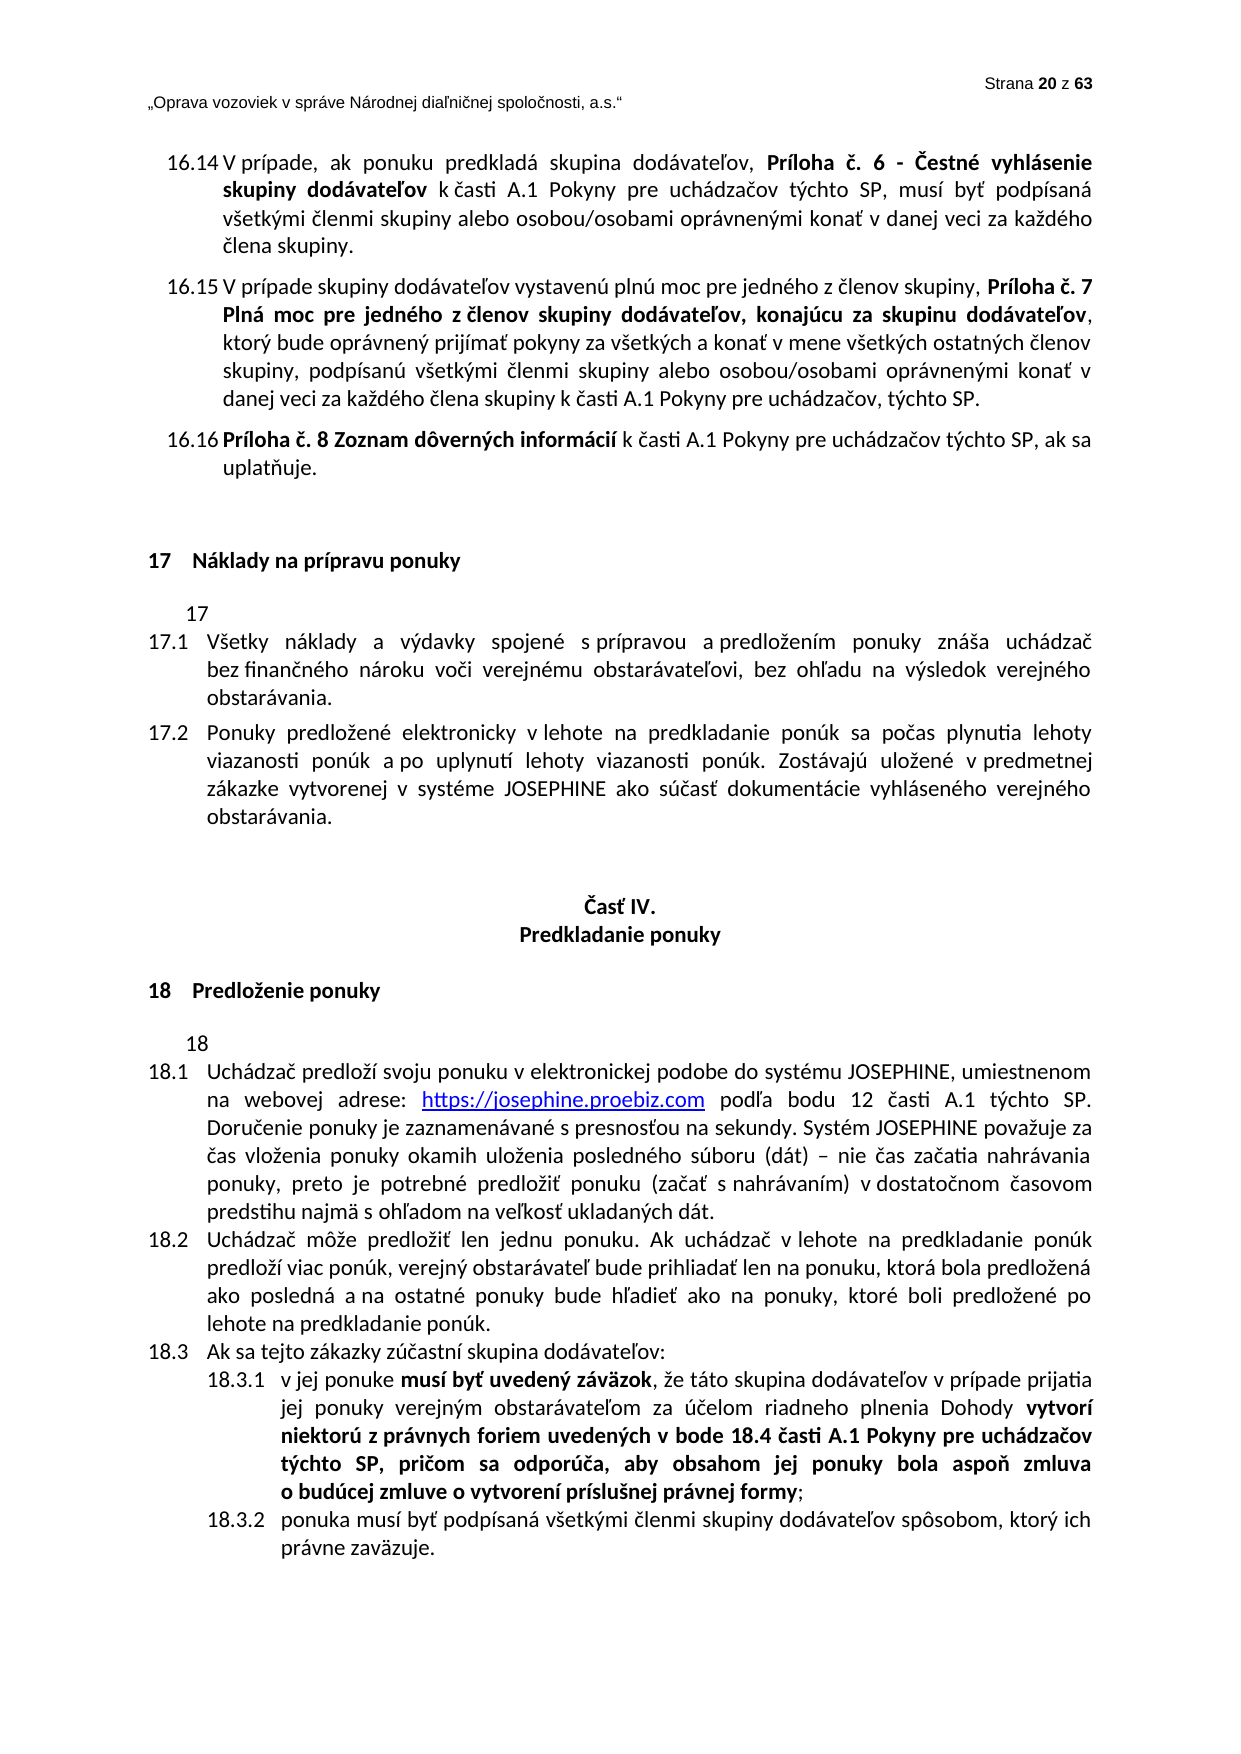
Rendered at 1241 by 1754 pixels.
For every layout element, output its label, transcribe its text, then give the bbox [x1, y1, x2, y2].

list Uchádzač môže predložiť len jednu ponuku. Ak uchádzač v lehote na predkladanie ponúk predloží viac ponúk, verejný obstarávateľ bude prihliadať len na ponuku, ktorá bola predložená ako posledná a na ostatné ponuky bude hľadieť ako na ponuky, ktoré boli predložené po lehote na predkladanie ponúk. [148, 1225, 1093, 1337]
list Všetky náklady a výdavky spojené s prípravou a predložením ponuky znáša uchádzač bez finančného nároku voči verejnému obstarávateľovi, bez ohľadu na výsledok verejného obstarávania. [148, 627, 1093, 711]
list v jej ponuke musí byť uvedený záväzok, že táto skupina dodávateľov v prípade prijatia jej ponuky verejným obstarávateľom za účelom riadneho plnenia Dohody vytvorí niektorú z právnych foriem uvedených v bode 18.4 časti A.1 Pokyny pre uchádzačov týchto SP, pričom sa odporúča, aby obsahom jej ponuky bola aspoň zmluva o budúcej zmluve o vytvorení príslušnej právnej formy; [207, 1365, 1093, 1506]
list Ak sa tejto zákazky zúčastní skupina dodávateľov: [148, 1337, 1093, 1365]
subtitle Predkladanie ponuky [148, 920, 1093, 948]
list Ponuky predložené elektronicky v lehote na predkladanie ponúk sa počas plynutia lehoty viazanosti ponúk a po uplynutí lehoty viazanosti ponúk. Zostávajú uložené v predmetnej zákazke vytvorenej v systéme JOSEPHINE ako súčasť dokumentácie vyhláseného verejného obstarávania. [148, 718, 1093, 830]
subtitle Predloženie ponuky [148, 976, 1093, 1004]
subtitle Náklady na prípravu ponuky [148, 546, 1093, 574]
list Príloha č. 8 Zoznam dôverných informácií k časti A.1 Pokyny pre uchádzačov týchto SP, ak sa uplatňuje. [166, 425, 1093, 481]
list Uchádzač predloží svoju ponuku v elektronickej podobe do systému JOSEPHINE, umiestnenom na webovej adrese: https://josephine.proebiz.com podľa bodu 12 časti A.1 týchto SP. Doručenie ponuky je zaznamenávané s presnosťou na sekundy. Systém JOSEPHINE považuje za čas vloženia ponuky okamih uloženia posledného súboru (dát) – nie čas začatia nahrávania ponuky, preto je potrebné predložiť ponuku (začať s nahrávaním) v dostatočnom časovom predstihu najmä s ohľadom na veľkosť ukladaných dát. [148, 1057, 1093, 1225]
list V prípade skupiny dodávateľov vystavenú plnú moc pre jedného z členov skupiny, Príloha č. 7 Plná moc pre jedného z členov skupiny dodávateľov, konajúcu za skupinu dodávateľov, ktorý bude oprávnený prijímať pokyny za všetkých a konať v mene všetkých ostatných členov skupiny, podpísanú všetkými členmi skupiny alebo osobou/osobami oprávnenými konať v danej veci za každého člena skupiny k časti A.1 Pokyny pre uchádzačov, týchto SP. [166, 272, 1093, 412]
list ponuka musí byť podpísaná všetkými členmi skupiny dodávateľov spôsobom, ktorý ich právne zaväzuje. [207, 1506, 1093, 1562]
subtitle Časť IV. [148, 892, 1093, 920]
list V prípade, ak ponuku predkladá skupina dodávateľov, Príloha č. 6 - Čestné vyhlásenie skupiny dodávateľov k časti A.1 Pokyny pre uchádzačov týchto SP, musí byť podpísaná všetkými členmi skupiny alebo osobou/osobami oprávnenými konať v danej veci za každého člena skupiny. [166, 148, 1093, 260]
